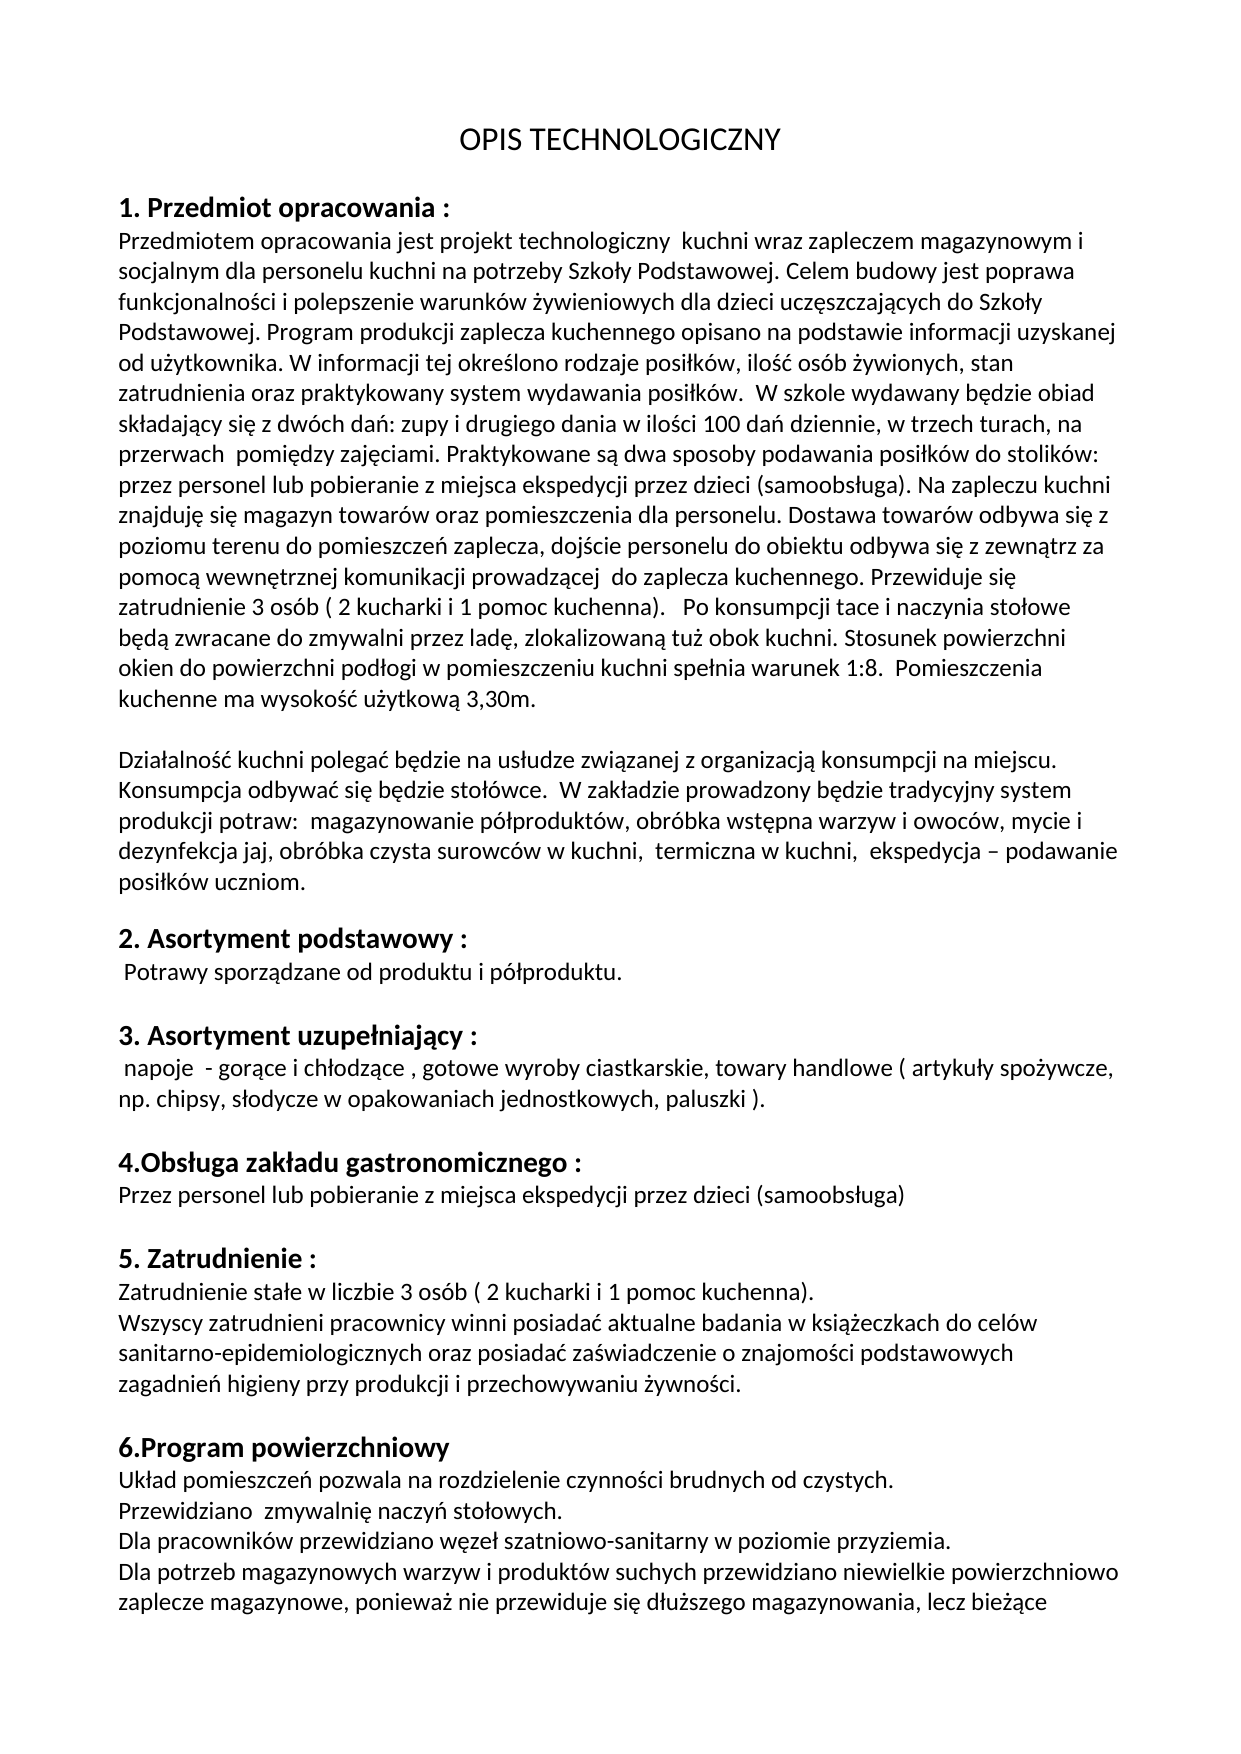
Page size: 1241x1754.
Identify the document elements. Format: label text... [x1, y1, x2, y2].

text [118, 1556, 1122, 1617]
text Układ pomieszczeń pozwala na rozdzielenie czynności brudnych od czystych. [118, 1464, 1122, 1495]
text Zatrudnienie stałe w liczbie 3 osób ( 2 kucharki i 1 pomoc kuchenna). [118, 1276, 1122, 1307]
text Przedmiotem opracowania jest projekt technologiczny kuchni wraz zapleczem magazynowym i socjalnym dla personelu kuchni na potrzeby Szkoły Podstawowej. Celem budowy jest poprawa funkcjonalności i polepszenie warunków żywieniowych dla dzieci uczęszczających do Szkoły Podstawowej. Program produkcji zaplecza kuchennego opisano na podstawie informacji uzyskanej od użytkownika. W informacji tej określono rodzaje posiłków, ilość osób żywionych, stan zatrudnienia oraz praktykowany system wydawania posiłków. W szkole wydawany będzie obiad składający się z dwóch dań: zupy i drugiego dania w ilości 100 dań dziennie, w trzech turach, na przerwach pomiędzy zajęciami. Praktykowane są dwa sposoby podawania posiłków do stolików: przez personel lub pobieranie z miejsca ekspedycji przez dzieci (samoobsługa). Na zapleczu kuchni znajduję się magazyn towarów oraz pomieszczenia dla personelu. Dostawa towarów odbywa się z poziomu terenu do pomieszczeń zaplecza, dojście personelu do obiektu odbywa się z zewnątrz za pomocą wewnętrznej komunikacji prowadzącej do zaplecza kuchennego. Przewiduje się zatrudnienie 3 osób ( 2 kucharki i 1 pomoc kuchenna). Po konsumpcji tace i naczynia stołowe będą zwracane do zmywalni przez ladę, zlokalizowaną tuż obok kuchni. Stosunek powierzchni okien do powierzchni podłogi w pomieszczeniu kuchni spełnia warunek 1:8. Pomieszczenia kuchenne ma wysokość użytkową 3,30m. [118, 225, 1122, 713]
text Dla pracowników przewidziano węzeł szatniowo-sanitarny w poziomie przyziemia. [118, 1526, 1122, 1556]
text Przewidziano zmywalnię naczyń stołowych. [118, 1495, 1122, 1526]
text OPIS TECHNOLOGICZNY [118, 118, 1122, 159]
text Wszyscy zatrudnieni pracownicy winni posiadać aktualne badania w książeczkach do celów sanitarno-epidemiologicznych oraz posiadać zaświadczenie o znajomości podstawowych zagadnień higieny przy produkcji i przechowywaniu żywności. [118, 1307, 1122, 1398]
text 4.Obsługa zakładu gastronomicznego : [118, 1144, 1122, 1179]
text 3. Asortyment uzupełniający : [118, 1017, 1122, 1052]
text Potrawy sporządzane od produktu i półproduktu. [118, 956, 1122, 986]
text Konsumpcja odbywać się będzie stołówce. W zakładzie prowadzony będzie tradycyjny system produkcji potraw: magazynowanie półproduktów, obróbka wstępna warzyw i owoców, mycie i dezynfekcja jaj, obróbka czysta surowców w kuchni, termiczna w kuchni, ekspedycja – podawanie posiłków uczniom. [118, 774, 1122, 896]
text Przez personel lub pobieranie z miejsca ekspedycji przez dzieci (samoobsługa) [118, 1179, 1122, 1210]
text napoje - gorące i chłodzące , gotowe wyroby ciastkarskie, towary handlowe ( artykuły spożywcze, np. chipsy, słodycze w opakowaniach jednostkowych, paluszki ). [118, 1052, 1122, 1113]
text Działalność kuchni polegać będzie na usłudze związanej z organizacją konsumpcji na miejscu. [118, 744, 1122, 774]
text 5. Zatrudnienie : [118, 1241, 1122, 1276]
text 1. Przedmiot opracowania : [118, 189, 1122, 225]
text 2. Asortyment podstawowy : [118, 920, 1122, 956]
text 6.Program powierzchniowy [118, 1429, 1122, 1464]
